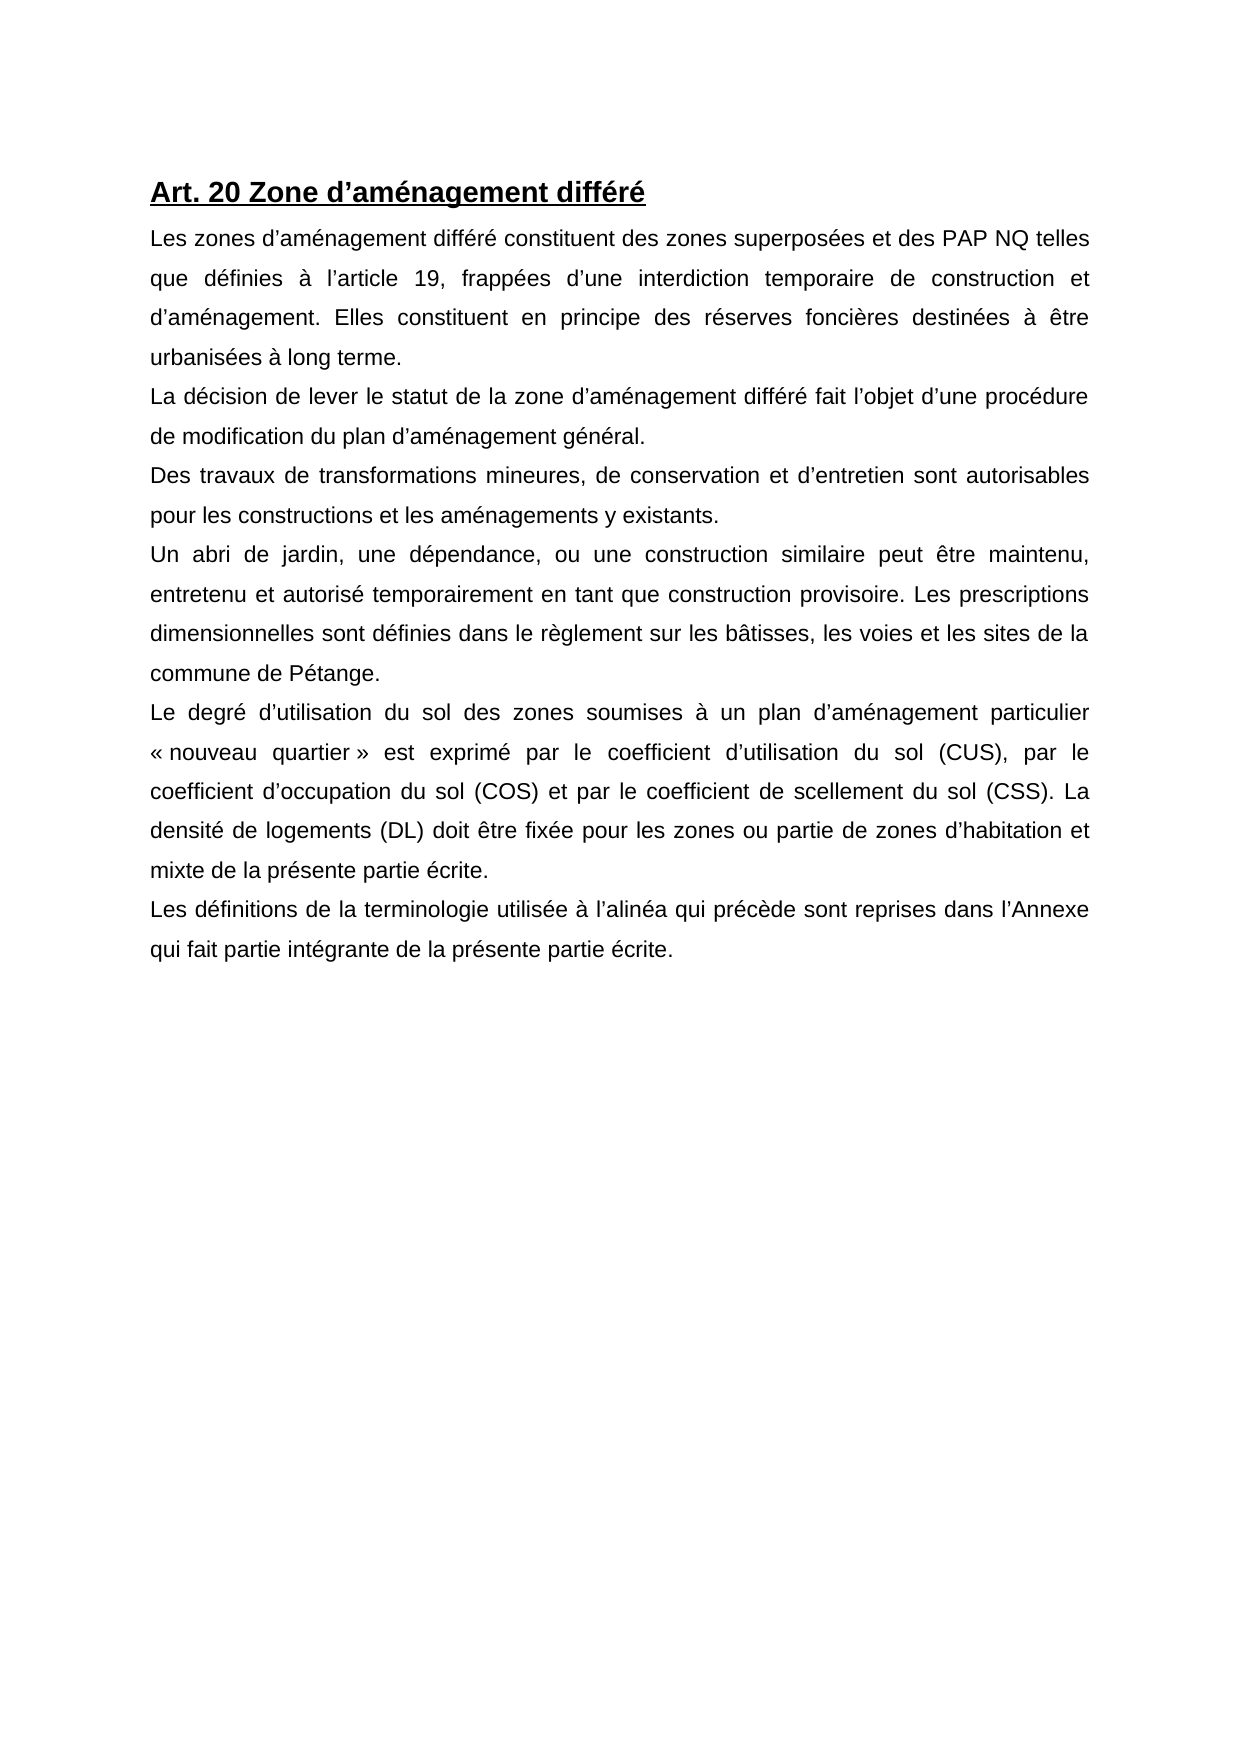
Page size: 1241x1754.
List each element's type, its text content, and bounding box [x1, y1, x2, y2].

text Un abri de jardin, une dépendance, ou une construction similaire peut être maintenu, entretenu et autorisé temporairement en tant que construction provisoire. Les prescriptions dimensionnelles sont définies dans le règlement sur les bâtisses, les voies et les sites de la commune de Pétange. [150, 541, 1090, 686]
subtitle Art. 20 Zone d’aménagement différé [150, 175, 1090, 208]
text La décision de lever le statut de la zone d’aménagement différé fait l’objet d’une procédure de modification du plan d’aménagement général. [150, 383, 1090, 449]
text Des travaux de transformations mineures, de conservation et d’entretien sont autorisables pour les constructions et les aménagements y existants. [150, 462, 1090, 528]
text Le degré d’utilisation du sol des zones soumises à un plan d’aménagement particulier « nouveau quartier » est exprimé par le coefficient d’utilisation du sol (CUS), par le coefficient d’occupation du sol (COS) et par le coefficient de scellement du sol (CSS). La densité de logements (DL) doit être fixée pour les zones ou partie de zones d’habitation et mixte de la présente partie écrite. [150, 699, 1090, 883]
text Les définitions de la terminologie utilisée à l’alinéa qui précède sont reprises dans l’Annexe qui fait partie intégrante de la présente partie écrite. [150, 896, 1090, 962]
text Les zones d’aménagement différé constituent des zones superposées et des PAP NQ telles que définies à l’article 19, frappées d’une interdiction temporaire de construction et d’aménagement. Elles constituent en principe des réserves foncières destinées à être urbanisées à long terme. [150, 225, 1090, 370]
